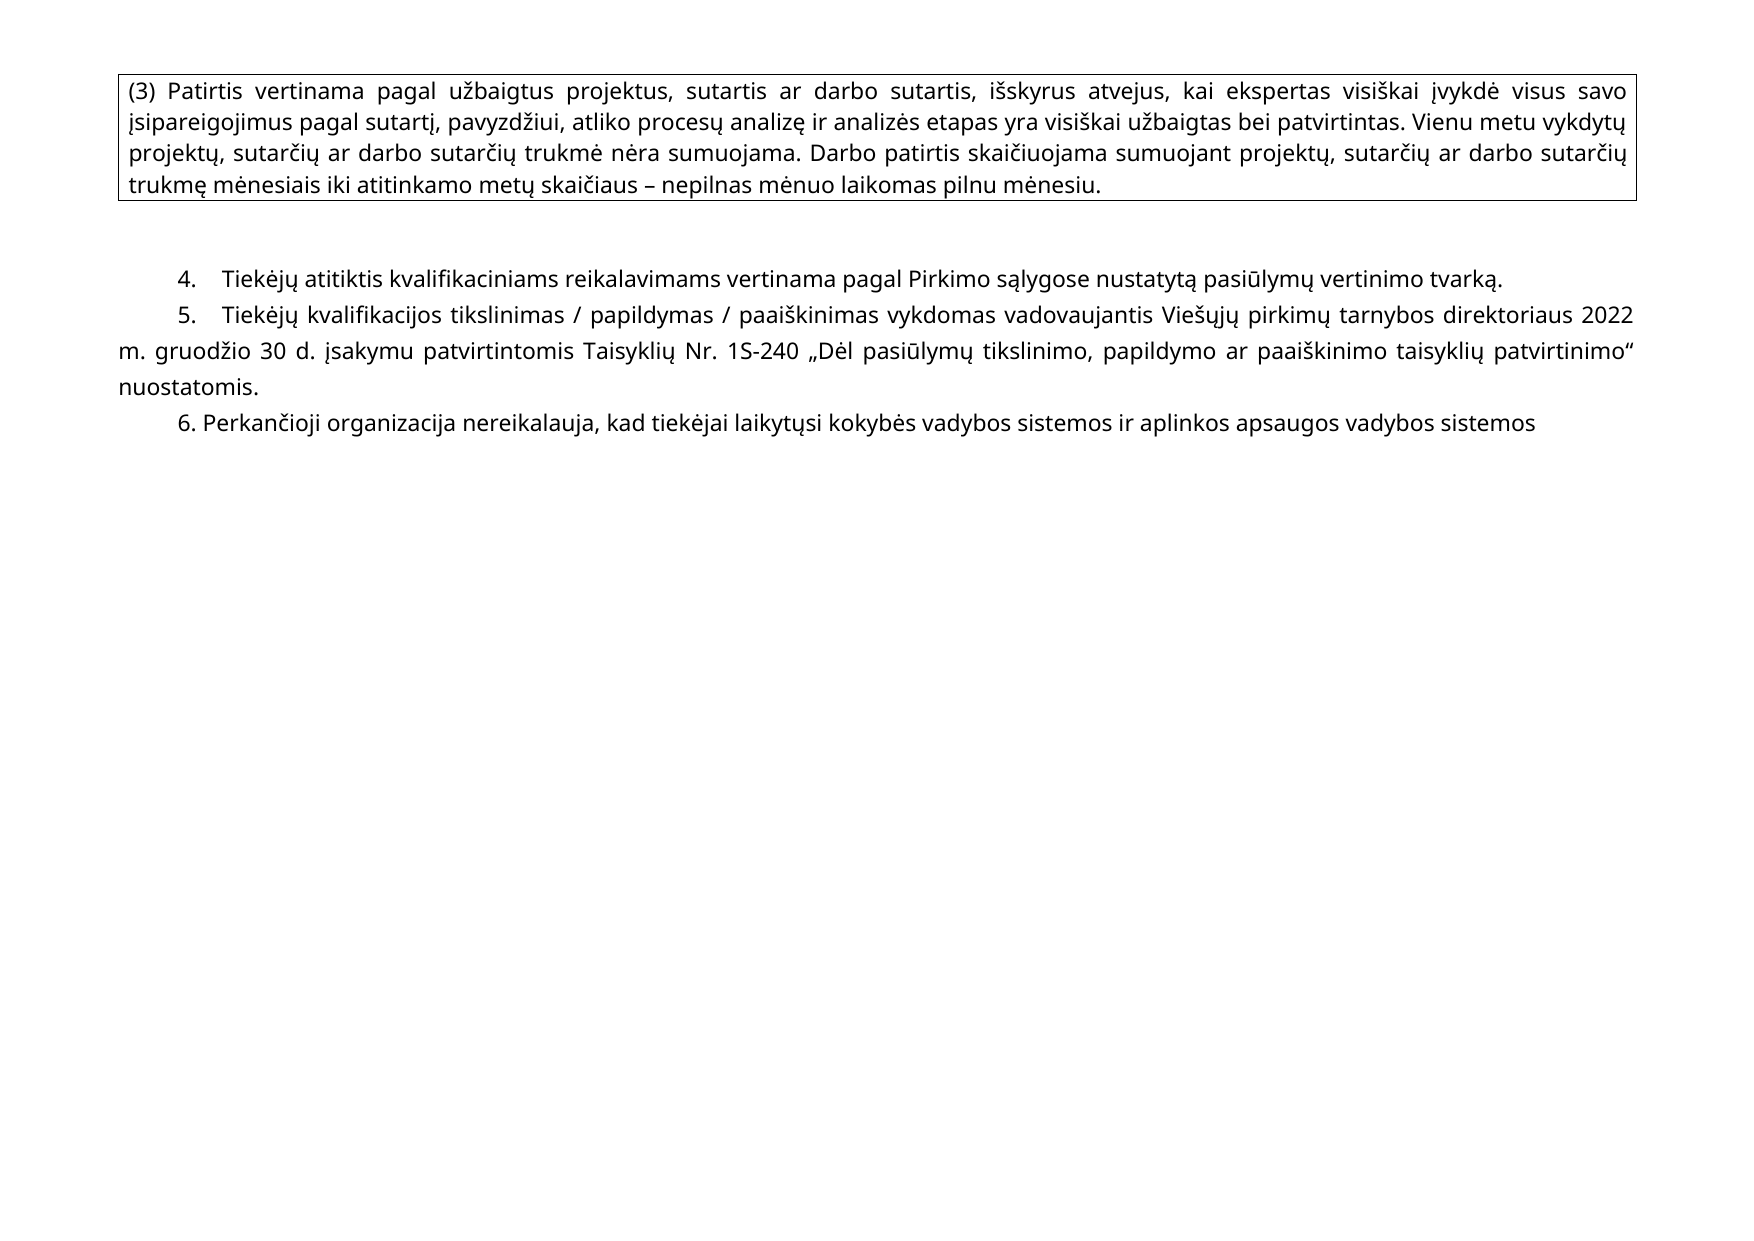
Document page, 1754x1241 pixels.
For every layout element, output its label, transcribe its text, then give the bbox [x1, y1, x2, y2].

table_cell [119, 75, 1636, 200]
list Tiekėjų atitiktis kvalifikaciniams reikalavimams vertinama pagal Pirkimo sąlygose nustatytą pasiūlymų vertinimo tvarką. [118, 263, 1636, 295]
list Tiekėjų kvalifikacijos tikslinimas / papildymas / paaiškinimas vykdomas vadovaujantis Viešųjų pirkimų tarnybos direktoriaus 2022 m. gruodžio 30 d. įsakymu patvirtintomis Taisyklių Nr. 1S-240 „Dėl pasiūlymų tikslinimo, papildymo ar paaiškinimo taisyklių patvirtinimo“ nuostatomis. [118, 299, 1636, 402]
text 6. Perkančioji organizacija nereikalauja, kad tiekėjai laikytųsi kokybės vadybos sistemos ir aplinkos apsaugos vadybos sistemos [177, 407, 1636, 438]
